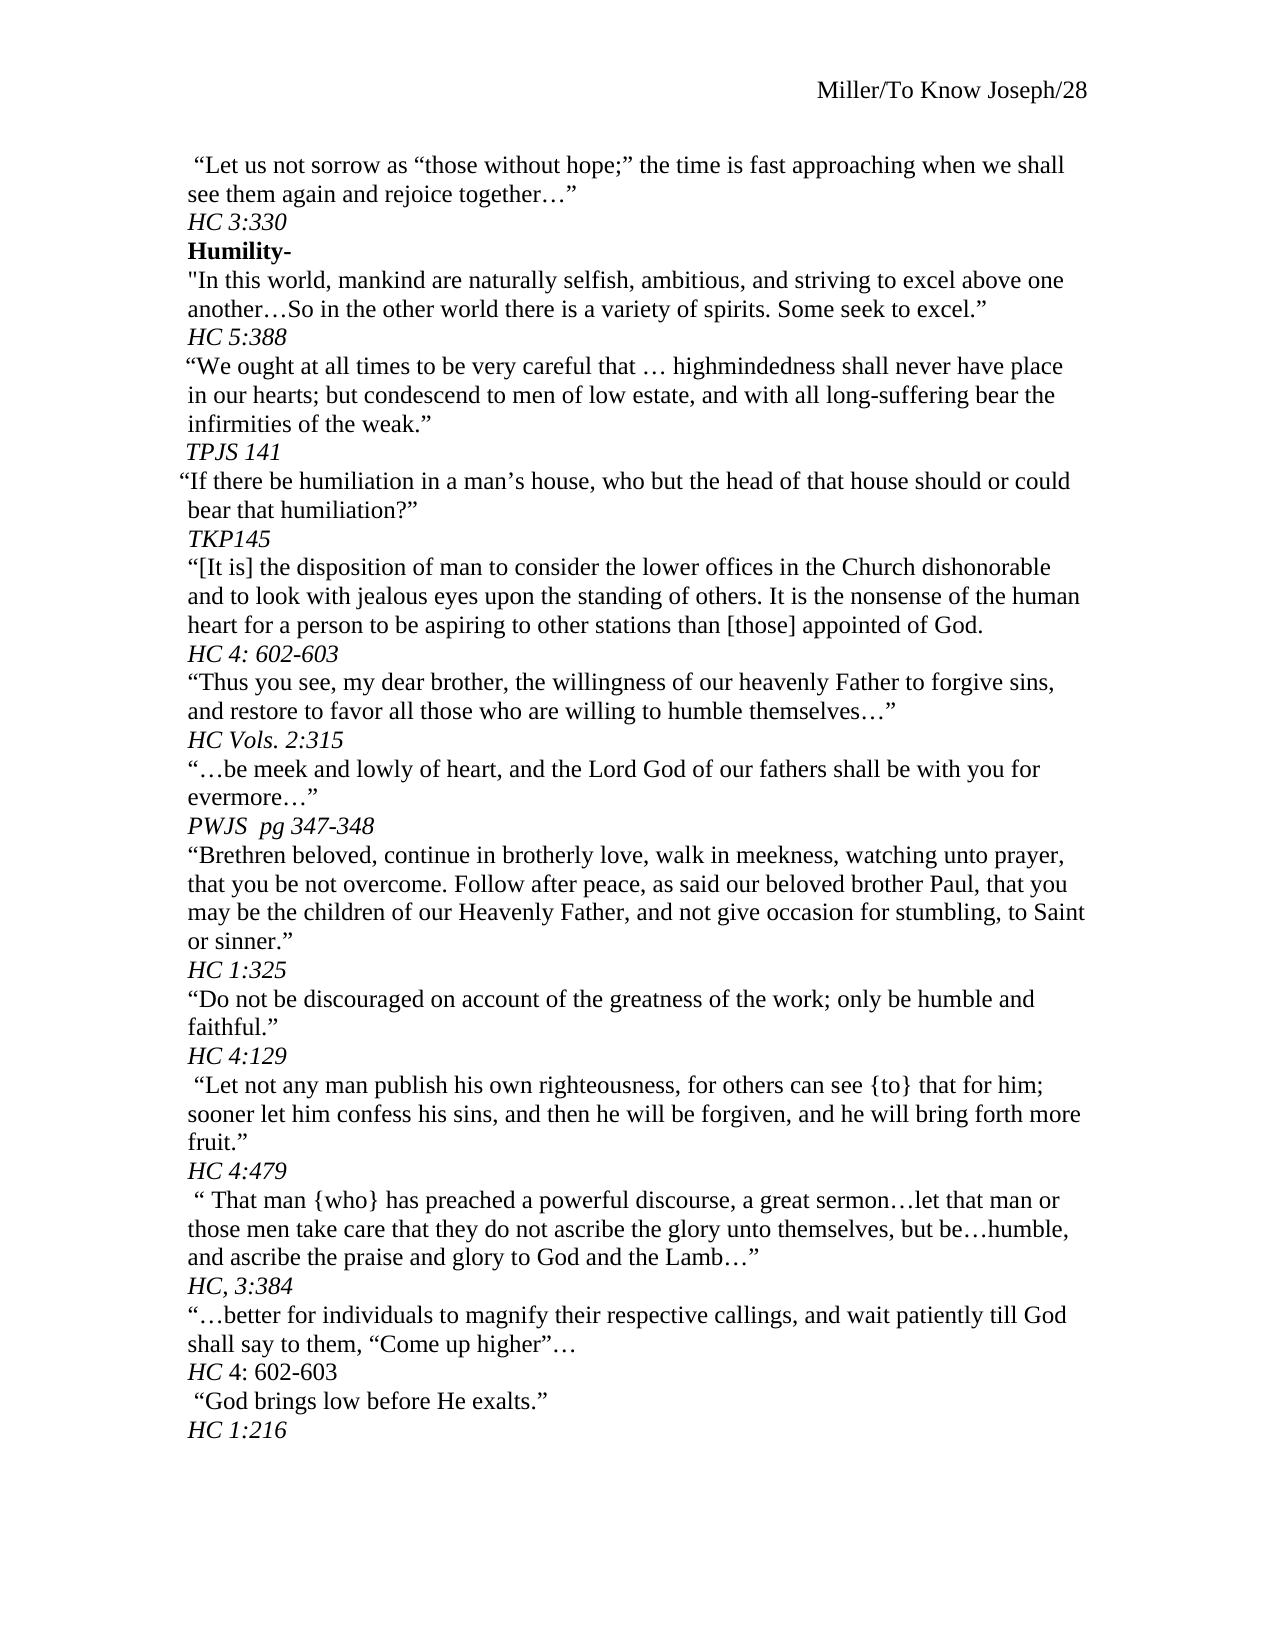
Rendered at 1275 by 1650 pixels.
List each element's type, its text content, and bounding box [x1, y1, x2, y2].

text HC 4:479 [187, 1156, 1087, 1185]
text “…be meek and lowly of heart, and the Lord God of our fathers shall be with you for evermore…” [187, 754, 1087, 811]
text HC 1:216 [187, 1415, 1087, 1444]
text “Do not be discouraged on account of the greatness of the work; only be humble and faithful.” [187, 984, 1087, 1041]
text PWJS pg 347-348 [187, 811, 1087, 840]
text “[It is] the disposition of man to consider the lower offices in the Church dishonorable and to look with jealous eyes upon the standing of others. It is the nonsense of the human heart for a person to be aspiring to other stations than [those] appointed of God. [187, 552, 1087, 639]
text HC 3:330 [187, 207, 1087, 236]
text “Brethren beloved, continue in brotherly love, walk in meekness, watching unto prayer, that you be not overcome. Follow after peace, as said our beloved brother Paul, that you may be the children of our Heavenly Father, and not give occasion for stumbling, to Saint or sinner.” [187, 840, 1087, 955]
text “…better for individuals to magnify their respective callings, and wait patiently till God shall say to them, “Come up higher”… [187, 1300, 1087, 1357]
text HC Vols. 2:315 [187, 725, 1087, 754]
text HC 4: 602-603 [187, 1357, 1087, 1386]
text “Thus you see, my dear brother, the willingness of our heavenly Father to forgive sins, and restore to favor all those who are willing to humble themselves…” [187, 667, 1087, 725]
text HC 1:325 [187, 955, 1087, 984]
text TPJS 141 [135, 437, 1087, 466]
text HC, 3:384 [187, 1271, 1087, 1300]
text "In this world, mankind are naturally selfish, ambitious, and striving to excel above one another…So in the other world there is a variety of spirits. Some seek to excel.” [187, 265, 1087, 322]
text “We ought at all times to be very careful that … highmindedness shall never have place in our hearts; but condescend to men of low estate, and with all long-suffering bear the infirmities of the weak.” [135, 351, 1087, 437]
text HC 4:129 [187, 1041, 1087, 1070]
text “God brings low before He exalts.” [187, 1386, 1087, 1415]
text “Let not any man publish his own righteousness, for others can see {to} that for him; sooner let him confess his sins, and then he will be forgiven, and he will bring forth more fruit.” [187, 1070, 1087, 1156]
text “If there be humiliation in a man’s house, who but the head of that house should or could bear that humiliation?” [135, 466, 1087, 524]
text “Let us not sorrow as “those without hope;” the time is fast approaching when we shall see them again and rejoice together…” [187, 150, 1087, 207]
text HC 5:388 [187, 322, 1087, 351]
text Humility- [187, 236, 1087, 265]
text HC 4: 602-603 [187, 639, 1087, 667]
text TKP145 [187, 524, 1087, 552]
text “ That man {who} has preached a powerful discourse, a great sermon…let that man or those men take care that they do not ascribe the glory unto themselves, but be…humble, and ascribe the praise and glory to God and the Lamb…” [187, 1185, 1087, 1271]
